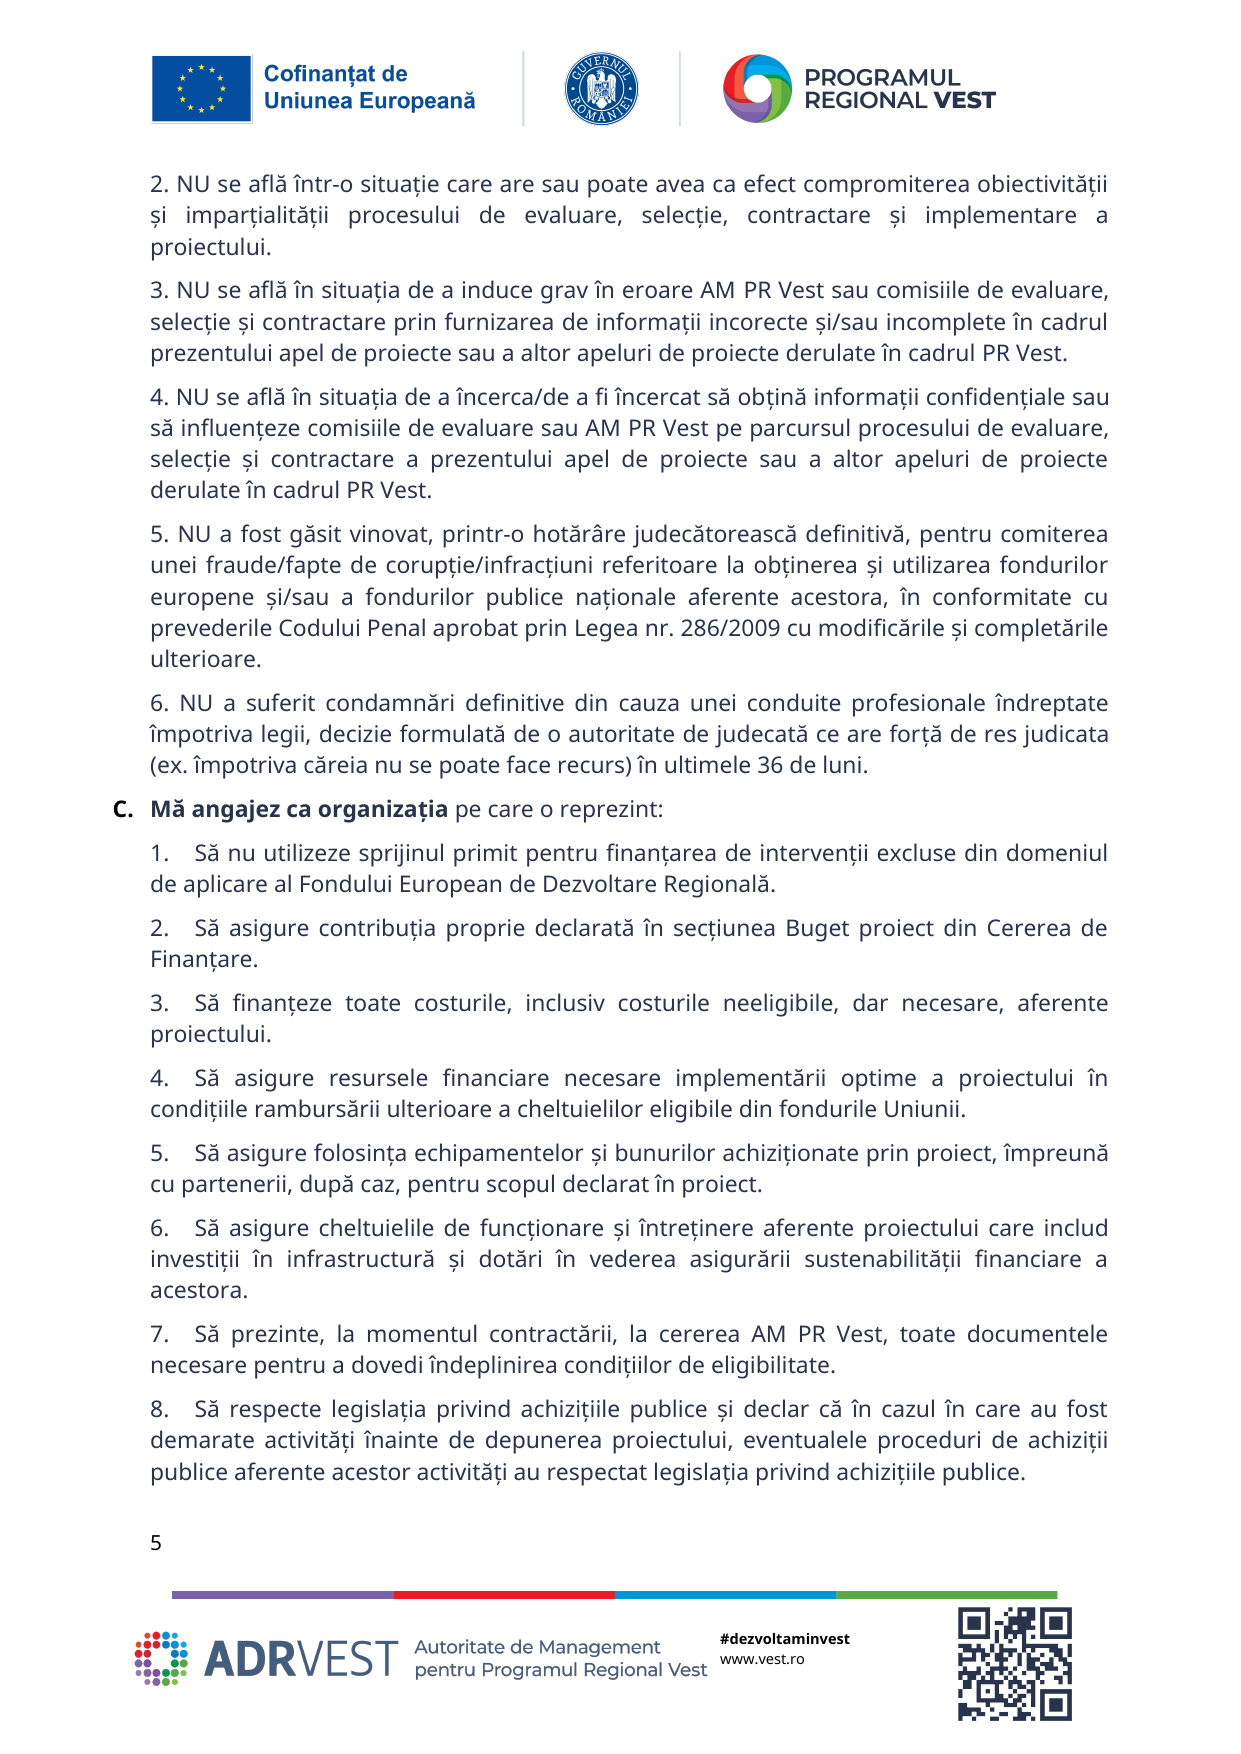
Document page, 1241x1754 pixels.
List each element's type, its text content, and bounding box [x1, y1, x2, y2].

list 2. NU se află într-o situație care are sau poate avea ca efect compromiterea obiectivității și imparțialității procesului de evaluare, selecție, contractare și implementare a proiectului. [150, 168, 1110, 262]
picture [837, 1591, 1117, 1730]
list 4. NU se află în situația de a încerca/de a fi încercat să obţină informaţii confidenţiale sau să influenţeze comisiile de evaluare sau AM PR Vest pe parcursul procesului de evaluare, selecție și contractare a prezentului apel de proiecte sau a altor apeluri de proiecte derulate în cadrul PR Vest. [150, 381, 1110, 506]
list Să finanțeze toate costurile, inclusiv costurile neeligibile, dar necesare, aferente proiectului. [150, 987, 1110, 1049]
list 3. NU se află în situația de a induce grav în eroare AM PR Vest sau comisiile de evaluare, selecţie și contractare prin furnizarea de informații incorecte și/sau incomplete în cadrul prezentului apel de proiecte sau a altor apeluri de proiecte derulate în cadrul PR Vest. [150, 274, 1110, 368]
list Mă angajez ca organizația pe care o reprezint: [112, 793, 1110, 824]
list Să asigure folosința echipamentelor şi bunurilor achiziționate prin proiect, împreună cu partenerii, după caz, pentru scopul declarat în proiect. [150, 1137, 1110, 1199]
picture [123, 1629, 713, 1690]
list Să respecte legislația privind achizițiile publice și declar că în cazul în care au fost demarate activități înainte de depunerea proiectului, eventualele proceduri de achiziții publice aferente acestor activități au respectat legislaţia privind achizițiile publice. [150, 1393, 1110, 1487]
list Să asigure contribuția proprie declarată în secțiunea Buget proiect din Cererea de Finanțare. [150, 912, 1110, 974]
list 6. NU a suferit condamnări definitive din cauza unei conduite profesionale îndreptate împotriva legii, decizie formulată de o autoritate de judecată ce are forţă de res judicata (ex. împotriva căreia nu se poate face recurs) în ultimele 36 de luni. [150, 687, 1110, 781]
picture [151, 51, 996, 126]
list Să asigure cheltuielile de funcționare și întreținere aferente proiectului care includ investiții în infrastructură și dotări în vederea asigurării sustenabilității financiare a acestora. [150, 1212, 1110, 1306]
picture [112, 1591, 614, 1599]
list Să nu utilizeze sprijinul primit pentru finanțarea de intervenții excluse din domeniul de aplicare al Fondului European de Dezvoltare Regională. [150, 837, 1110, 899]
list Să prezinte, la momentul contractării, la cererea AM PR Vest, toate documentele necesare pentru a dovedi îndeplinirea condițiilor de eligibilitate. [150, 1318, 1110, 1381]
list Să asigure resursele financiare necesare implementării optime a proiectului în condiţiile rambursării ulterioare a cheltuielilor eligibile din fondurile Uniunii. [150, 1062, 1110, 1124]
list 5. NU a fost găsit vinovat, printr-o hotărâre judecătorească definitivă, pentru comiterea unei fraude/fapte de corupție/infracțiuni referitoare la obținerea și utilizarea fondurilor europene și/sau a fondurilor publice naționale aferente acestora, în conformitate cu prevederile Codului Penal aprobat prin Legea nr. 286/2009 cu modificările și completările ulterioare. [150, 518, 1110, 674]
